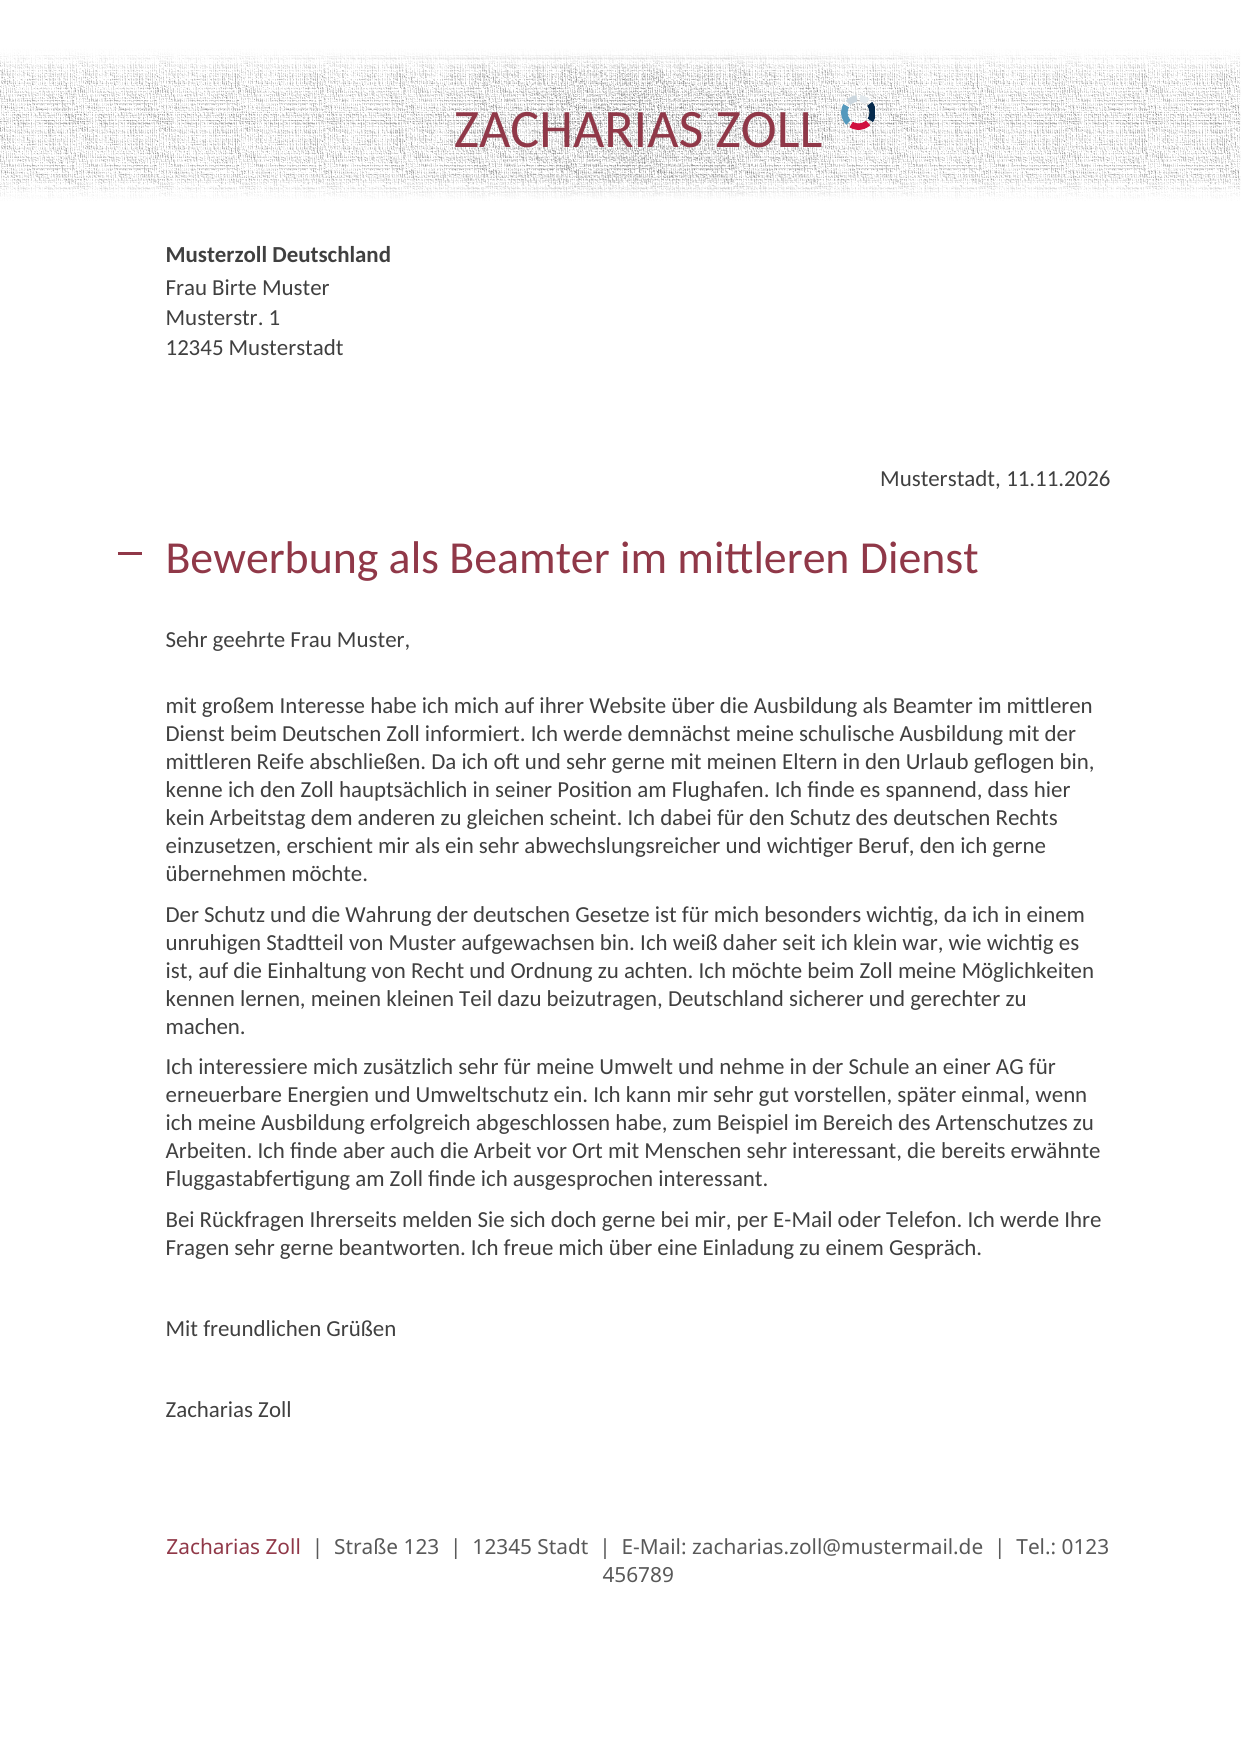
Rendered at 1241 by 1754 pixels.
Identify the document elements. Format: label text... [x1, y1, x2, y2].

text Mit freundlichen Grüßen [165, 1314, 1110, 1342]
text Ich interessiere mich zusätzlich sehr für meine Umwelt und nehme in der Schule an einer AG für erneuerbare Energien und Umweltschutz ein. Ich kann mir sehr gut vorstellen, später einmal, wenn ich meine Ausbildung erfolgreich abgeschlossen habe, zum Beispiel im Bereich des Artenschutzes zu Arbeiten. Ich finde aber auch die Arbeit vor Ort mit Menschen sehr interessant, die bereits erwähnte Fluggastabfertigung am Zoll finde ich ausgesprochen interessant. [165, 1052, 1110, 1192]
text Musterstr. 1 [165, 303, 1110, 331]
text Der Schutz und die Wahrung der deutschen Gesetze ist für mich besonders wichtig, da ich in einem unruhigen Stadtteil von Muster aufgewachsen bin. Ich weiß daher seit ich klein war, wie wichtig es ist, auf die Einhaltung von Recht und Ordnung zu achten. Ich möchte beim Zoll meine Möglichkeiten kennen lernen, meinen kleinen Teil dazu beizutragen, Deutschland sicherer und gerechter zu machen. [165, 900, 1110, 1040]
text Sehr geehrte Frau Muster, [165, 626, 1110, 654]
text mit großem Interesse habe ich mich auf ihrer Website über die Ausbildung als Beamter im mittleren Dienst beim Deutschen Zoll informiert. Ich werde demnächst meine schulische Ausbildung mit der mittleren Reife abschließen. Da ich oft und sehr gerne mit meinen Eltern in den Urlaub geflogen bin, kenne ich den Zoll hauptsächlich in seiner Position am Flughafen. Ich finde es spannend, dass hier kein Arbeitstag dem anderen zu gleichen scheint. Ich dabei für den Schutz des deutschen Rechts einzusetzen, erschient mir als ein sehr abwechslungsreicher und wichtiger Beruf, den ich gerne übernehmen möchte. [165, 691, 1110, 887]
text 12345 Musterstadt [165, 333, 1110, 361]
text Musterstadt, 16.11.2018 [165, 464, 1110, 492]
text Frau Birte Muster [165, 273, 1110, 301]
text Musterzoll Deutschland [165, 240, 1110, 268]
picture [0, 76, 1241, 175]
text Bei Rückfragen Ihrerseits melden Sie sich doch gerne bei mir, per E-Mail oder Telefon. Ich werde Ihre Fragen sehr gerne beantworten. Ich freue mich über eine Einladung zu einem Gespräch. [165, 1205, 1110, 1261]
subtitle Bewerbung als Beamter im mittleren Dienst [165, 529, 1110, 585]
text Zacharias Zoll [165, 1395, 1110, 1423]
